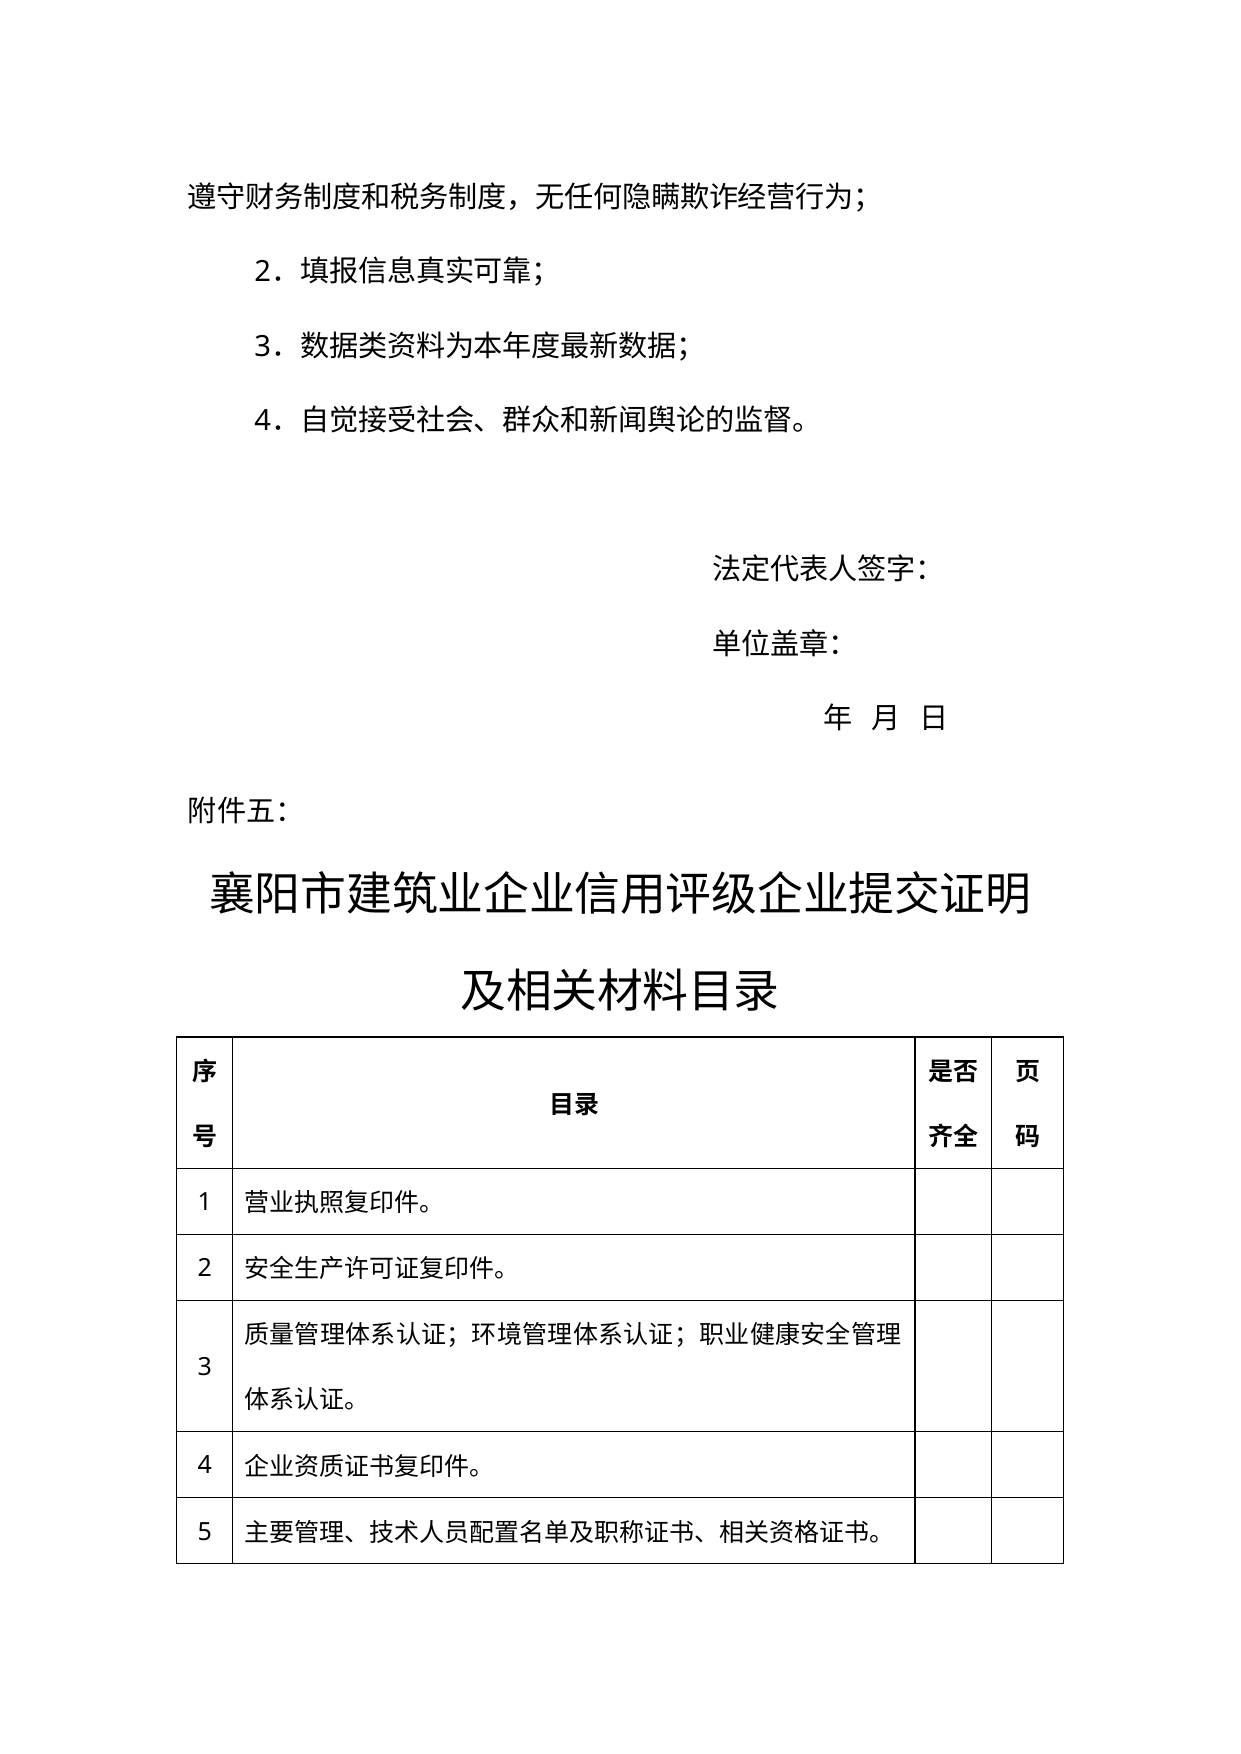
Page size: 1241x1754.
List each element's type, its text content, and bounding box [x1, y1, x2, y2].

list 自觉接受社会、群众和新闻舆论的监督。 [187, 385, 1048, 450]
text 法定代表人签字： [187, 534, 1048, 599]
table_cell [992, 1432, 1063, 1497]
list 填报信息真实可靠； [187, 236, 1048, 301]
table_cell 质量管理体系认证；环境管理体系认证；职业健康安全管理体系认证。 [233, 1301, 914, 1431]
table_cell 5 [177, 1498, 232, 1563]
table_cell 安全生产许可证复印件。 [233, 1235, 914, 1299]
table_header 页码 [992, 1038, 1063, 1167]
table_cell 4 [177, 1432, 232, 1497]
table_cell 企业资质证书复印件。 [233, 1432, 914, 1497]
text 附件五： [187, 776, 1053, 841]
text 年 月 日 [187, 683, 1048, 748]
text 襄阳市建筑业企业信用评级企业提交证明及相关材料目录 [187, 841, 1053, 1036]
table_cell [916, 1432, 991, 1497]
table_cell [992, 1498, 1063, 1563]
table_cell 1 [177, 1169, 232, 1233]
table_cell [916, 1235, 991, 1299]
table_header 目录 [233, 1038, 914, 1167]
text 单位盖章： [187, 609, 1048, 674]
table_cell [992, 1169, 1063, 1233]
table_cell 主要管理、技术人员配置名单及职称证书、相关资格证书。 [233, 1498, 914, 1563]
table_header 序号 [177, 1038, 232, 1167]
table_cell [916, 1498, 991, 1563]
table_cell [916, 1301, 991, 1431]
list 数据类资料为本年度最新数据； [187, 311, 1048, 376]
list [187, 162, 1048, 227]
table_cell 营业执照复印件。 [233, 1169, 914, 1233]
table_cell 2 [177, 1235, 232, 1299]
table_cell 3 [177, 1301, 232, 1431]
table_cell [992, 1235, 1063, 1299]
table_cell [992, 1301, 1063, 1431]
table_cell [916, 1169, 991, 1233]
table_header 是否齐全 [916, 1038, 991, 1167]
